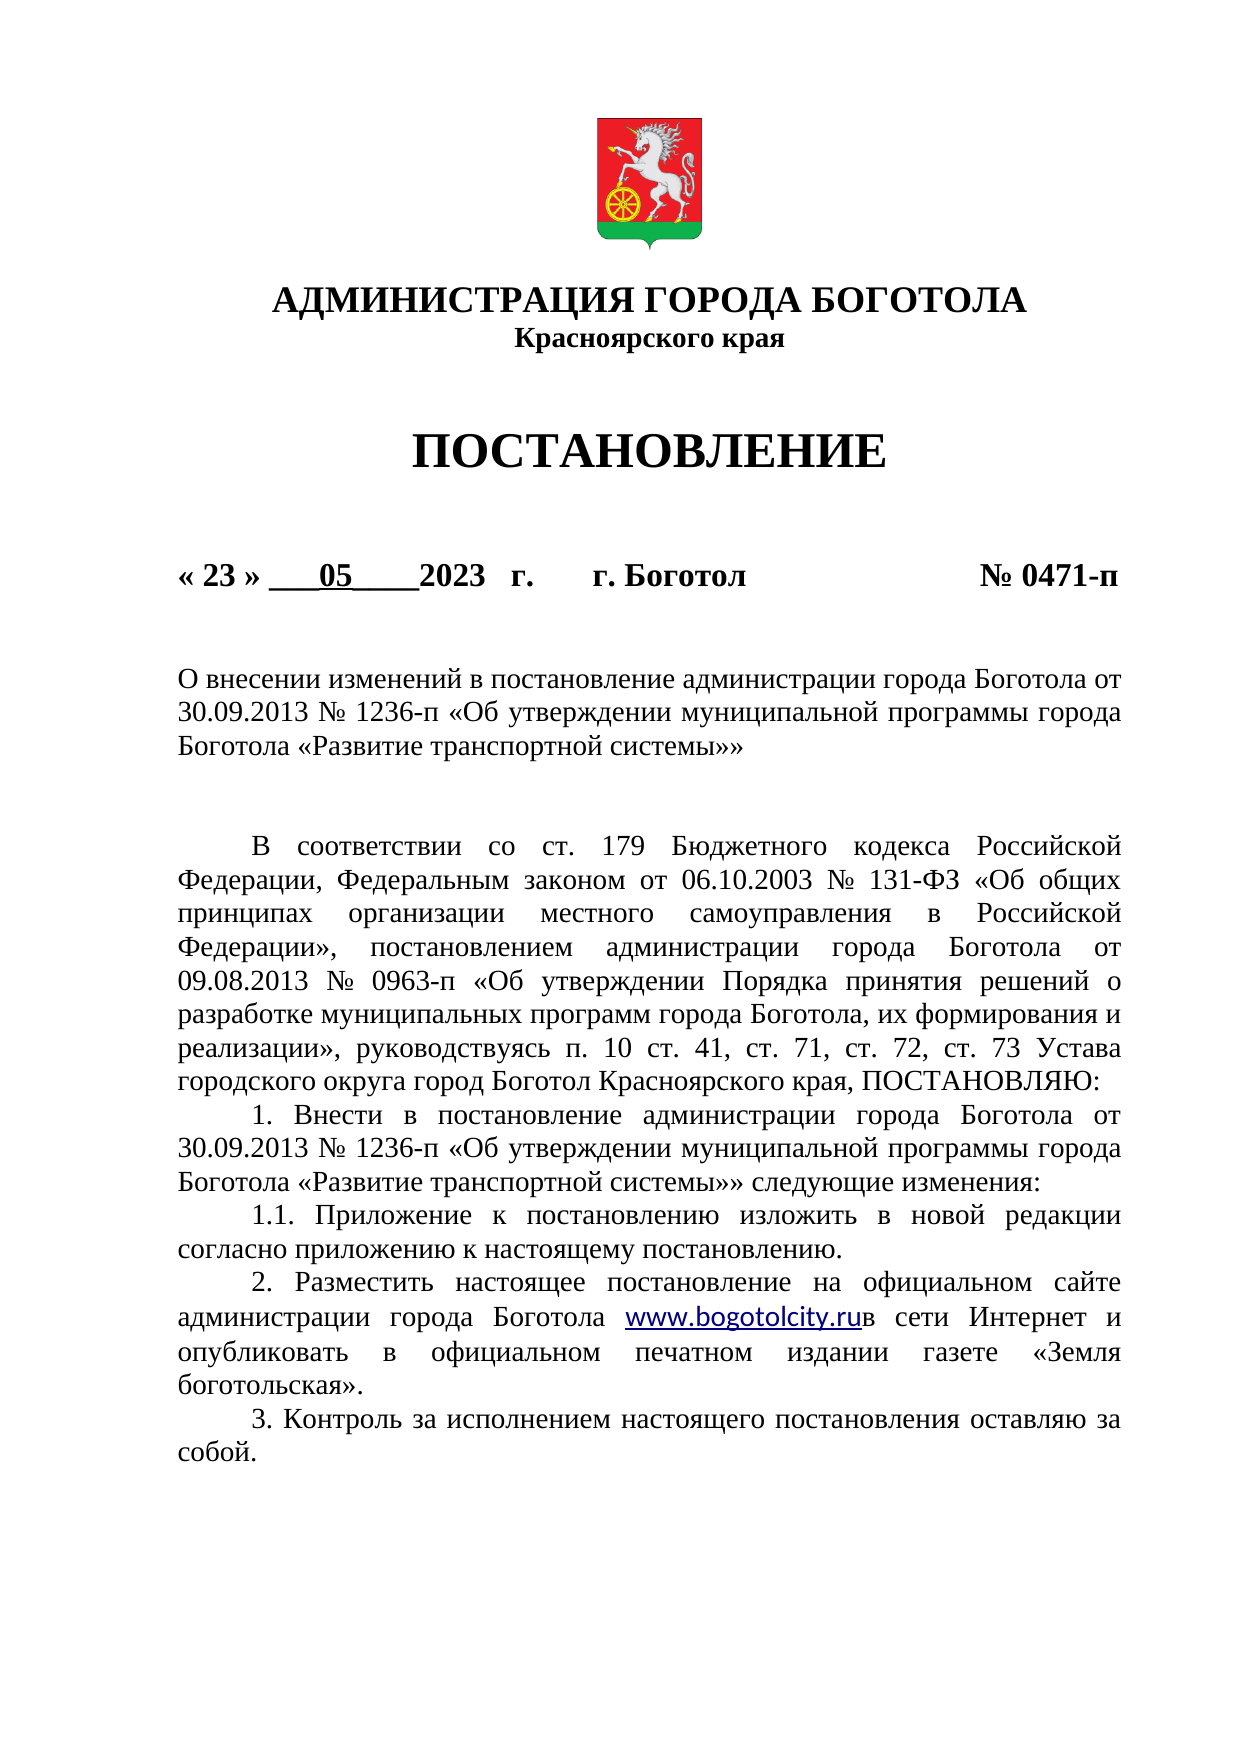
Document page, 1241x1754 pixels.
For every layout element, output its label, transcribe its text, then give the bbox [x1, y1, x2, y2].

text 2. Разместить настоящее постановление на официальном сайте администрации города Боготола www.bogotolcity.ruв сети Интернет и опубликовать в официальном печатном издании газете «Земля боготольская». [177, 1264, 1122, 1401]
text « 23 » ___05____2023 г. г. Боготол № 0471-п [177, 555, 1122, 594]
text 3. Контроль за исполнением настоящего постановления оставляю за собой. [177, 1401, 1122, 1468]
text 1. Внести в постановление администрации города Боготола от 30.09.2013 № 1236-п «Об утверждении муниципальной программы города Боготола «Развитие транспортной системы»» следующие изменения: [177, 1097, 1122, 1197]
text Красноярского края [177, 321, 1122, 354]
text АДМИНИСТРАЦИЯ ГОРОДА БОГОТОЛА [177, 277, 1122, 321]
picture [597, 118, 702, 250]
text В соответствии со ст. 179 Бюджетного кодекса Российской Федерации, Федеральным законом от 06.10.2003 № 131-ФЗ «Об общих принципах организации местного самоуправления в Российской Федерации», постановлением администрации города Боготола от 09.08.2013 № 0963-п «Об утверждении Порядка принятия решений о разработке муниципальных программ города Боготола, их формирования и реализации», руководствуясь п. 10 ст. 41, ст. 71, ст. 72, ст. 73 Устава городского округа город Боготол Красноярского края, ПОСТАНОВЛЯЮ: [177, 828, 1122, 1097]
text ПОСТАНОВЛЕНИЕ [177, 421, 1122, 479]
text О внесении изменений в постановление администрации города Боготола от 30.09.2013 № 1236-п «Об утверждении муниципальной программы города Боготола «Развитие транспортной системы»» [177, 661, 1122, 761]
text 1.1. Приложение к постановлению изложить в новой редакции согласно приложению к настоящему постановлению. [177, 1197, 1122, 1264]
